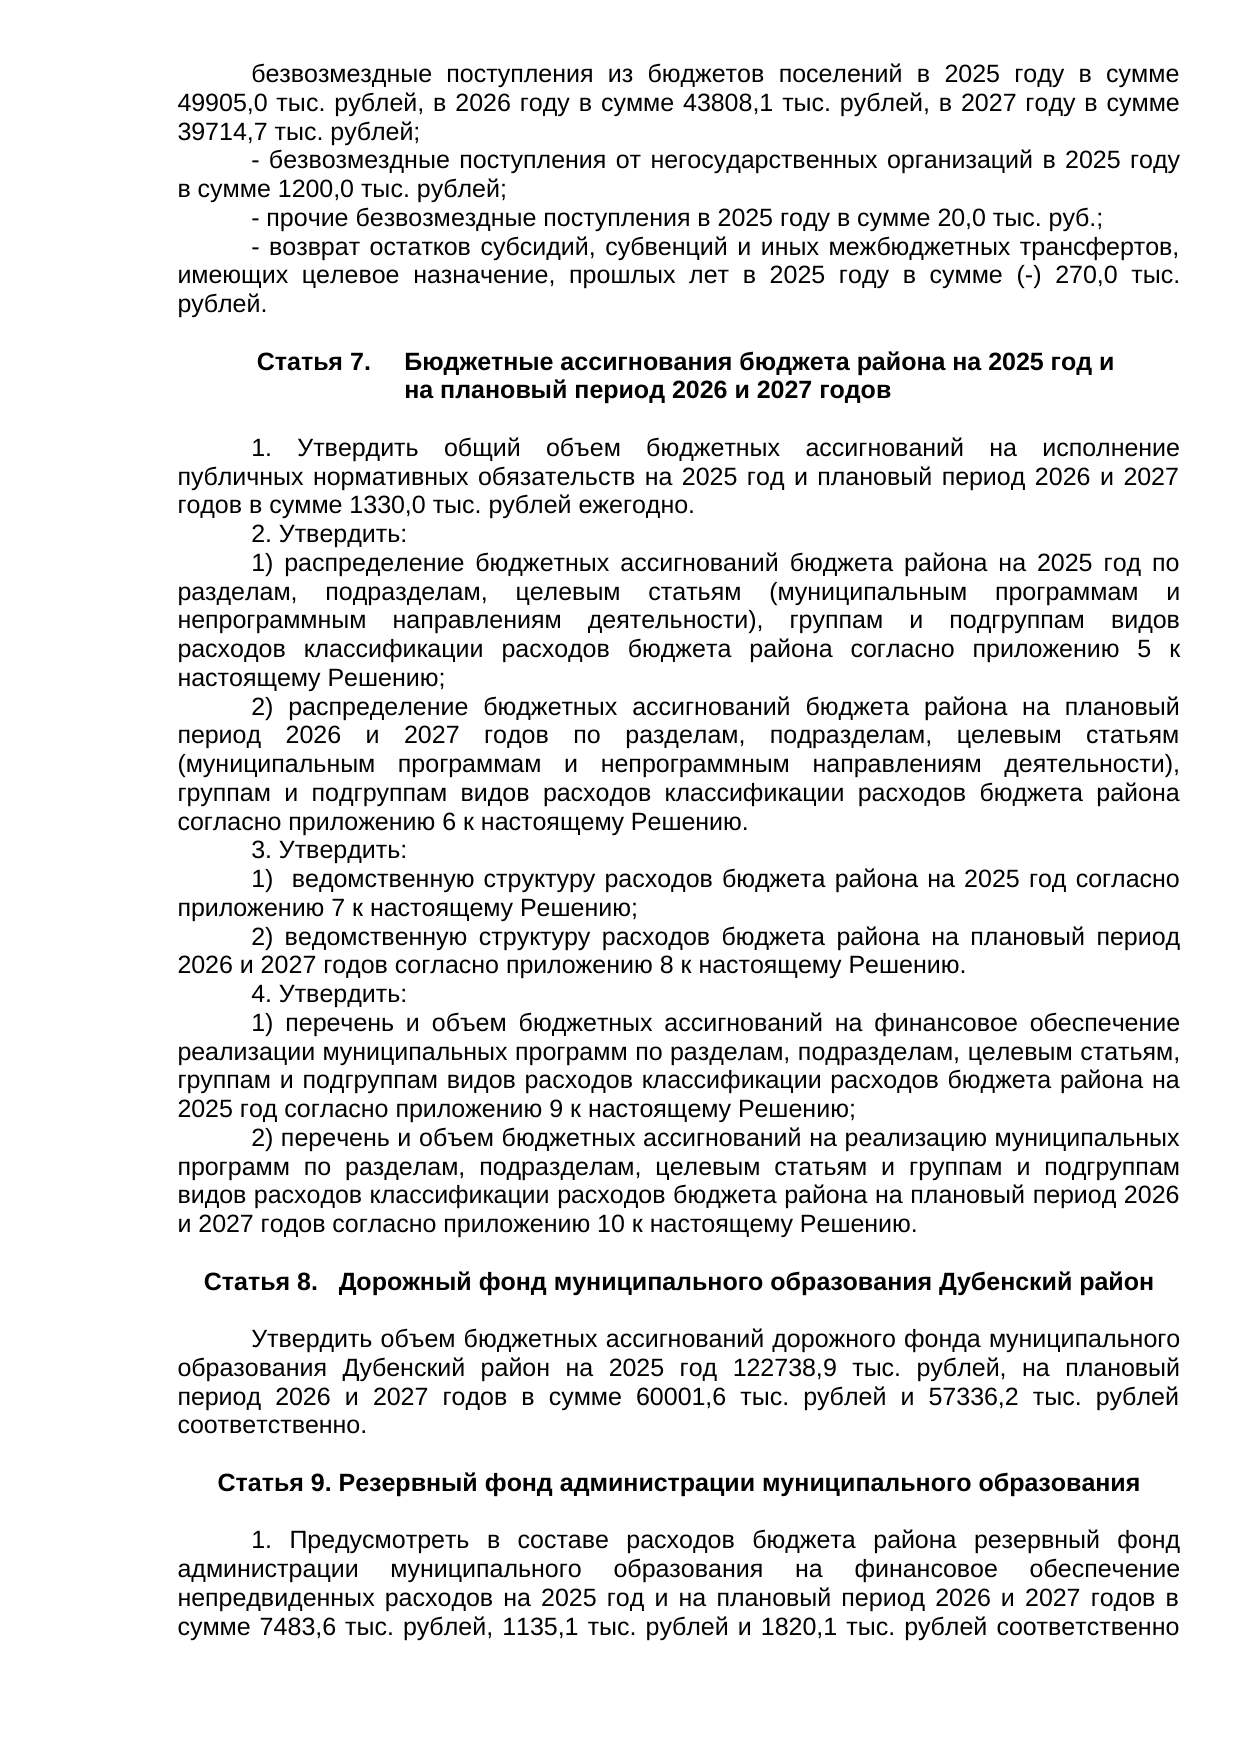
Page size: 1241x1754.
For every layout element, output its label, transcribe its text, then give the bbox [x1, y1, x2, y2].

text безвозмездные поступления из бюджетов поселений в 2025 году в сумме 49905,0 тыс. рублей, в 2026 году в сумме 43808,1 тыс. рублей, в 2027 году в сумме 39714,7 тыс. рублей; [177, 59, 1181, 145]
text - прочие безвозмездные поступления в 2025 году в сумме 20,0 тыс. руб.; [177, 203, 1181, 232]
table_header Статья 9. Резервный фонд администрации муниципального образования [177, 1468, 1181, 1497]
text 2) перечень и объем бюджетных ассигнований на реализацию муниципальных программ по разделам, подразделам, целевым статьям и группам и подгруппам видов расходов классификации расходов бюджета района на плановый период 2026 и 2027 годов согласно приложению 10 к настоящему Решению. [177, 1123, 1181, 1238]
text 1) ведомственную структуру расходов бюджета района на 2025 год согласно приложению 7 к настоящему Решению; [177, 864, 1181, 922]
text 1) распределение бюджетных ассигнований бюджета района на 2025 год по разделам, подразделам, целевым статьям (муниципальным программам и непрограммным направлениям деятельности), группам и подгруппам видов расходов классификации расходов бюджета района согласно приложению 5 к настоящему Решению; [177, 548, 1181, 692]
table_header Бюджетные ассигнования бюджета района на 2025 год и на плановый период 2026 и 2027 годов [393, 347, 1154, 404]
text 2) ведомственную структуру расходов бюджета района на плановый период 2026 и 2027 годов согласно приложению 8 к настоящему Решению. [177, 922, 1181, 979]
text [177, 1525, 1181, 1640]
table_header Статья 7. [245, 347, 393, 404]
text 1) перечень и объем бюджетных ассигнований на финансовое обеспечение реализации муниципальных программ по разделам, подразделам, целевым статьям, группам и подгруппам видов расходов классификации расходов бюджета района на 2025 год согласно приложению 9 к настоящему Решению; [177, 1008, 1181, 1123]
text Утвердить объем бюджетных ассигнований дорожного фонда муниципального образования Дубенский район на 2025 год 122738,9 тыс. рублей, на плановый период 2026 и 2027 годов в сумме 60001,6 тыс. рублей и 57336,2 тыс. рублей соответственно. [177, 1324, 1181, 1439]
text - возврат остатков субсидий, субвенций и иных межбюджетных трансфертов, имеющих целевое назначение, прошлых лет в 2025 году в сумме (-) 270,0 тыс. рублей. [177, 232, 1181, 318]
text 2) распределение бюджетных ассигнований бюджета района на плановый период 2026 и 2027 годов по разделам, подразделам, целевым статьям (муниципальным программам и непрограммным направлениям деятельности), группам и подгруппам видов расходов классификации расходов бюджета района согласно приложению 6 к настоящему Решению. [177, 692, 1181, 835]
text Статья 8. Дорожный фонд муниципального образования Дубенский район [177, 1267, 1181, 1295]
text 3. Утвердить: [177, 835, 1181, 864]
text 2. Утвердить: [177, 519, 1181, 548]
text 1. Утвердить общий объем бюджетных ассигнований на исполнение публичных нормативных обязательств на 2025 год и плановый период 2026 и 2027 годов в сумме 1330,0 тыс. рублей ежегодно. [177, 433, 1181, 519]
text - безвозмездные поступления от негосударственных организаций в 2025 году в сумме 1200,0 тыс. рублей; [177, 145, 1181, 203]
text 4. Утвердить: [177, 979, 1181, 1008]
